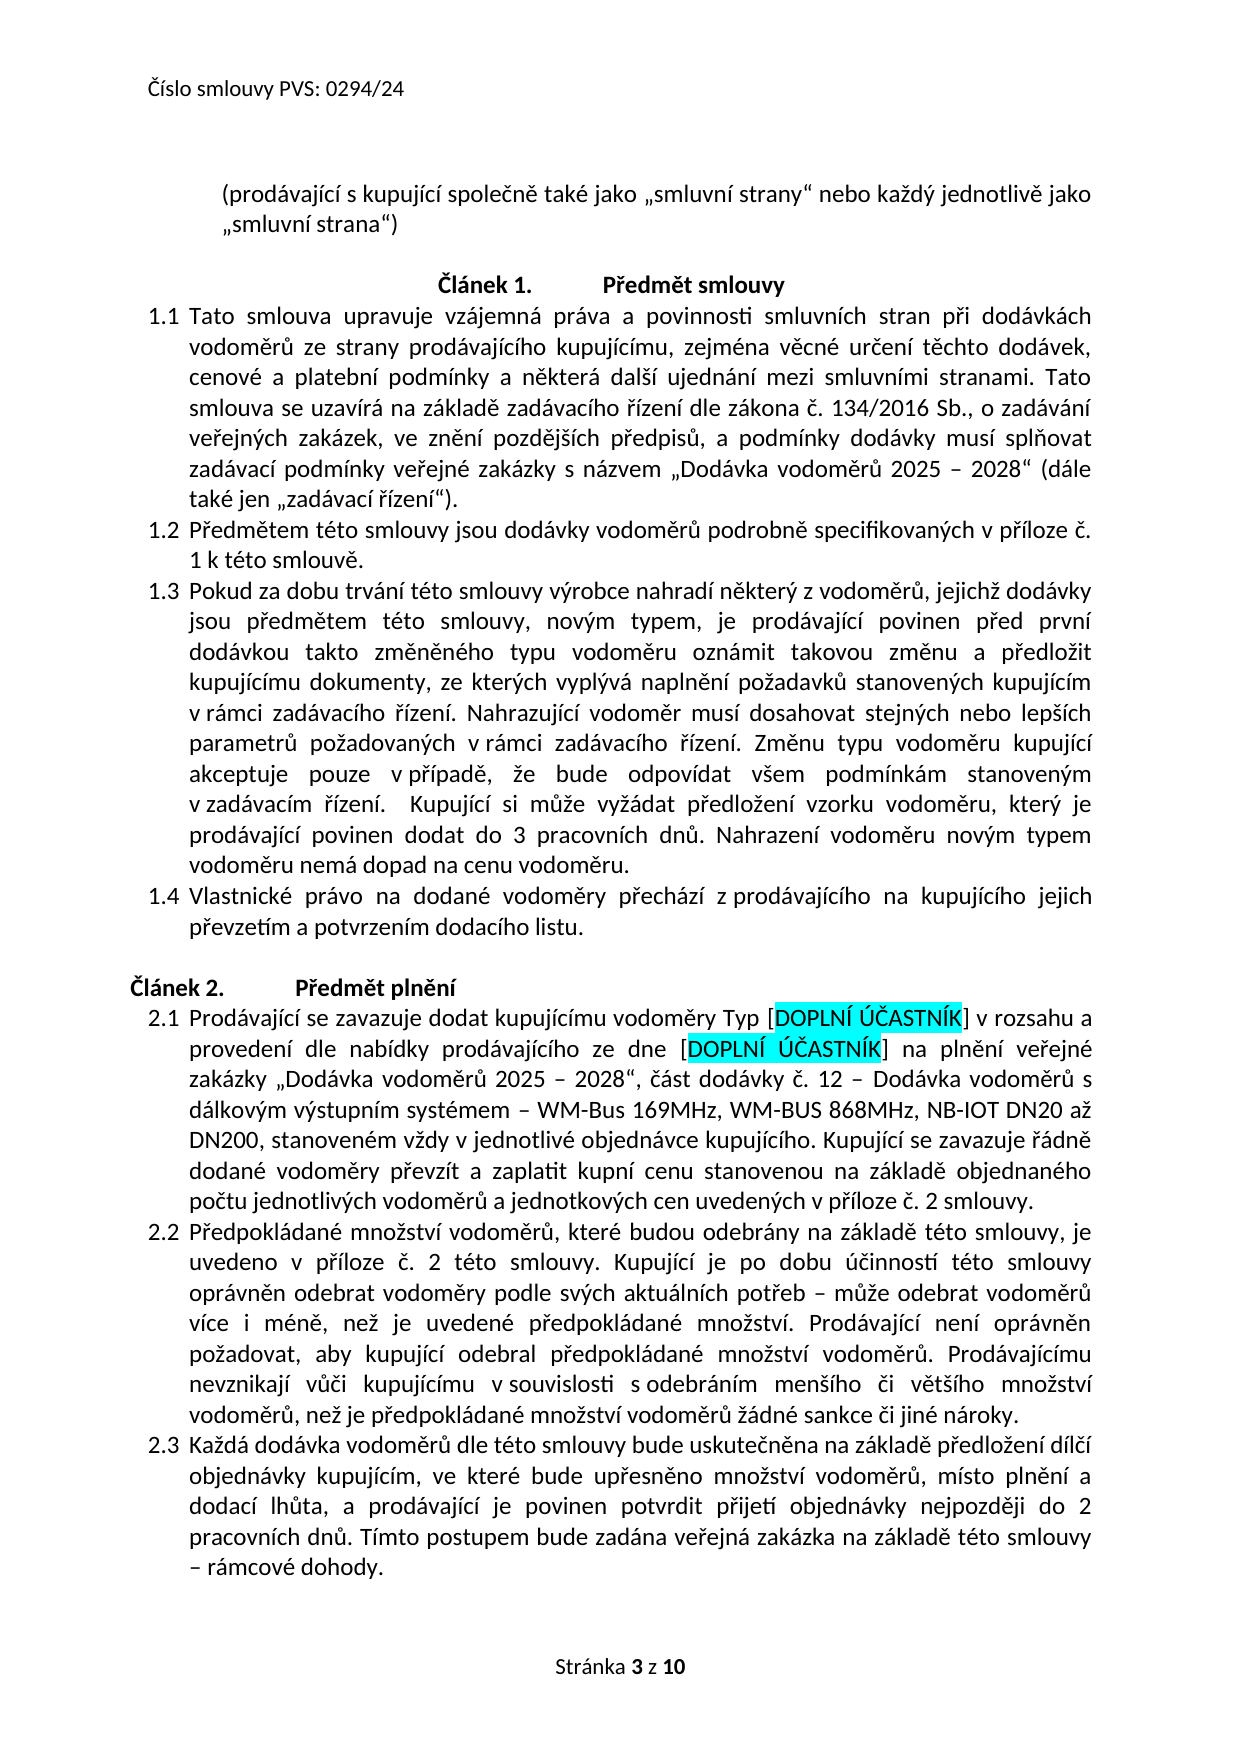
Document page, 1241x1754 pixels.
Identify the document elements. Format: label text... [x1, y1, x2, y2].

list Tato smlouva upravuje vzájemná práva a povinnosti smluvních stran při dodávkách vodoměrů ze strany prodávajícího kupujícímu, zejména věcné určení těchto dodávek, cenové a platební podmínky a některá další ujednání mezi smluvními stranami. Tato smlouva se uzavírá na základě zadávacího řízení dle zákona č. 134/2016 Sb., o zadávání veřejných zakázek, ve znění pozdějších předpisů, a podmínky dodávky musí splňovat zadávací podmínky veřejné zakázky s názvem „Dodávka vodoměrů 2025 – 2028“ (dále také jen „zadávací řízení“). [148, 300, 1093, 514]
list Předmětem této smlouvy jsou dodávky vodoměrů podrobně specifikovaných v příloze č. 1 k této smlouvě. [148, 514, 1093, 575]
list Každá dodávka vodoměrů dle této smlouvy bude uskutečněna na základě předložení dílčí objednávky kupujícím, ve které bude upřesněno množství vodoměrů, místo plnění a dodací lhůta, a prodávající je povinen potvrdit přijetí objednávky nejpozději do 2 pracovních dnů. Tímto postupem bude zadána veřejná zakázka na základě této smlouvy – rámcové dohody. [148, 1429, 1093, 1582]
list Předmět smlouvy [178, 270, 1093, 300]
list Předpokládané množství vodoměrů, které budou odebrány na základě této smlouvy, je uvedeno v příloze č. 2 této smlouvy. Kupující je po dobu účinností této smlouvy oprávněn odebrat vodoměry podle svých aktuálních potřeb – může odebrat vodoměrů více i méně, než je uvedené předpokládané množství. Prodávající není oprávněn požadovat, aby kupující odebral předpokládané množství vodoměrů. Prodávajícímu nevznikají vůči kupujícímu v souvislosti s odebráním menšího či většího množství vodoměrů, než je předpokládané množství vodoměrů žádné sankce či jiné nároky. [148, 1216, 1093, 1429]
list Předmět plnění [178, 972, 1093, 1002]
list Pokud za dobu trvání této smlouvy výrobce nahradí některý z vodoměrů, jejichž dodávky jsou předmětem této smlouvy, novým typem, je prodávající povinen před první dodávkou takto změněného typu vodoměru oznámit takovou změnu a předložit kupujícímu dokumenty, ze kterých vyplývá naplnění požadavků stanovených kupujícím v rámci zadávacího řízení. Nahrazující vodoměr musí dosahovat stejných nebo lepších parametrů požadovaných v rámci zadávacího řízení. Změnu typu vodoměru kupující akceptuje pouze v případě, že bude odpovídat všem podmínkám stanoveným v zadávacím řízení. Kupující si může vyžádat předložení vzorku vodoměru, který je prodávající povinen dodat do 3 pracovních dnů. Nahrazení vodoměru novým typem vodoměru nemá dopad na cenu vodoměru. [148, 575, 1093, 880]
list Prodávající se zavazuje dodat kupujícímu vodoměry Typ [DOPLNÍ ÚČASTNÍK] v rozsahu a provedení dle nabídky prodávajícího ze dne [DOPLNÍ ÚČASTNÍK] na plnění veřejné zakázky „Dodávka vodoměrů 2025 – 2028“, část dodávky č. 12 – Dodávka vodoměrů s dálkovým výstupním systémem – WM-Bus 169MHz, WM-BUS 868MHz, NB-IOT DN20 až DN200, stanoveném vždy v jednotlivé objednávce kupujícího. Kupující se zavazuje řádně dodané vodoměry převzít a zaplatit kupní cenu stanovenou na základě objednaného počtu jednotlivých vodoměrů a jednotkových cen uvedených v příloze č. 2 smlouvy. [148, 1002, 1093, 1216]
list Vlastnické právo na dodané vodoměry přechází z prodávajícího na kupujícího jejich převzetím a potvrzením dodacího listu. [148, 880, 1093, 941]
text (prodávající s kupující společně také jako „smluvní strany“ nebo každý jednotlivě jako „smluvní strana“) [221, 178, 1093, 239]
